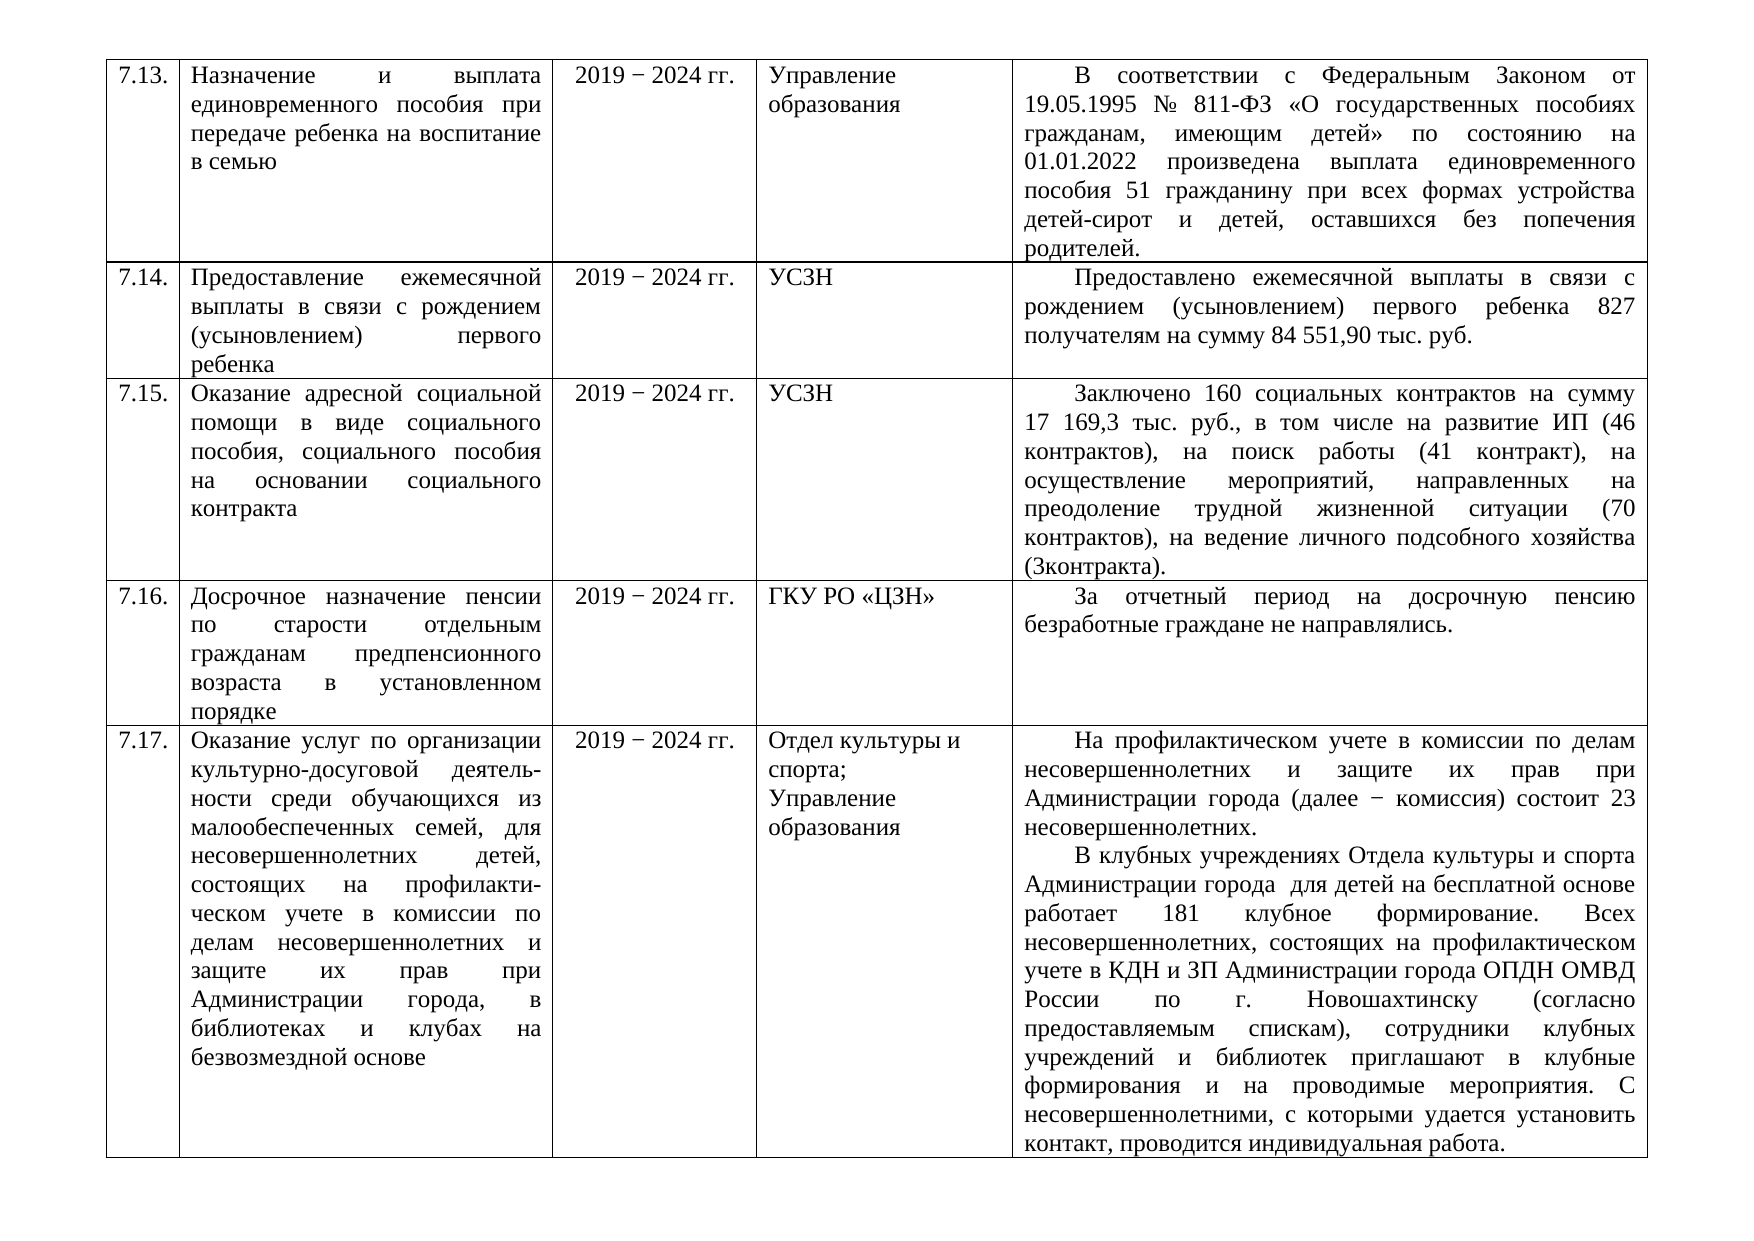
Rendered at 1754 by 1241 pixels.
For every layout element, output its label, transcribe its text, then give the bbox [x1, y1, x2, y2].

table_cell Предоставлено ежемесячной выплаты в связи с рождением (усыновлением) первого ребенка 827 получателям на сумму 84 551,90 тыс. руб. [1013, 263, 1647, 377]
table_cell 2019 − 2024 гг. [553, 60, 756, 261]
table_cell 2019 − 2024 гг. [553, 263, 756, 377]
table_cell Назначение и выплата единовременного пособия при передаче ребенка на воспитание в семью [180, 60, 552, 261]
table_cell ГКУ РО «ЦЗН» [757, 581, 1012, 724]
table_cell Управление образования [757, 60, 1012, 261]
table_cell Заключено 160 социальных контрактов на сумму 17 169,3 тыс. руб., в том числе на развитие ИП (46 контрактов), на поиск работы (41 контракт), на осуществление мероприятий, направленных на преодоление трудной жизненной ситуации (70 контрактов), на ведение личного подсобного хозяйства (3контракта). [1013, 379, 1647, 580]
table_cell 7.14. [107, 263, 179, 377]
table_cell 7.13. [107, 60, 179, 261]
table_cell 7.17. [107, 726, 179, 1157]
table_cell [180, 726, 552, 1157]
table_cell УСЗН [757, 379, 1012, 580]
table_cell Досрочное назначение пенсии по старости отдельным гражданам предпенсионного возраста в установленном порядке [180, 581, 552, 724]
table_cell За отчетный период на досрочную пенсию безработные граждане не направлялись. [1013, 581, 1647, 724]
table_cell 2019 − 2024 гг. [553, 726, 756, 1157]
table_cell 2019 − 2024 гг. [553, 581, 756, 724]
table_cell 2019 − 2024 гг. [553, 379, 756, 580]
table_cell В соответствии с Федеральным Законом от 19.05.1995 № 811-ФЗ «О государственных пособиях гражданам, имеющим детей» по состоянию на 01.01.2022 произведена выплата единовременного пособия 51 гражданину при всех формах устройства детей-сирот и детей, оставшихся без попечения родителей. [1013, 60, 1647, 261]
table_cell Предоставление ежемесячной выплаты в связи с рождением (усыновлением) первого ребенка [180, 263, 552, 377]
table_cell 7.16. [107, 581, 179, 724]
table_cell Оказание адресной социальной помощи в виде социального пособия, социального пособия на основании социального контракта [180, 379, 552, 580]
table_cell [757, 726, 1012, 1157]
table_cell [1013, 726, 1647, 1157]
table_cell 7.15. [107, 379, 179, 580]
table_cell УСЗН [757, 263, 1012, 377]
